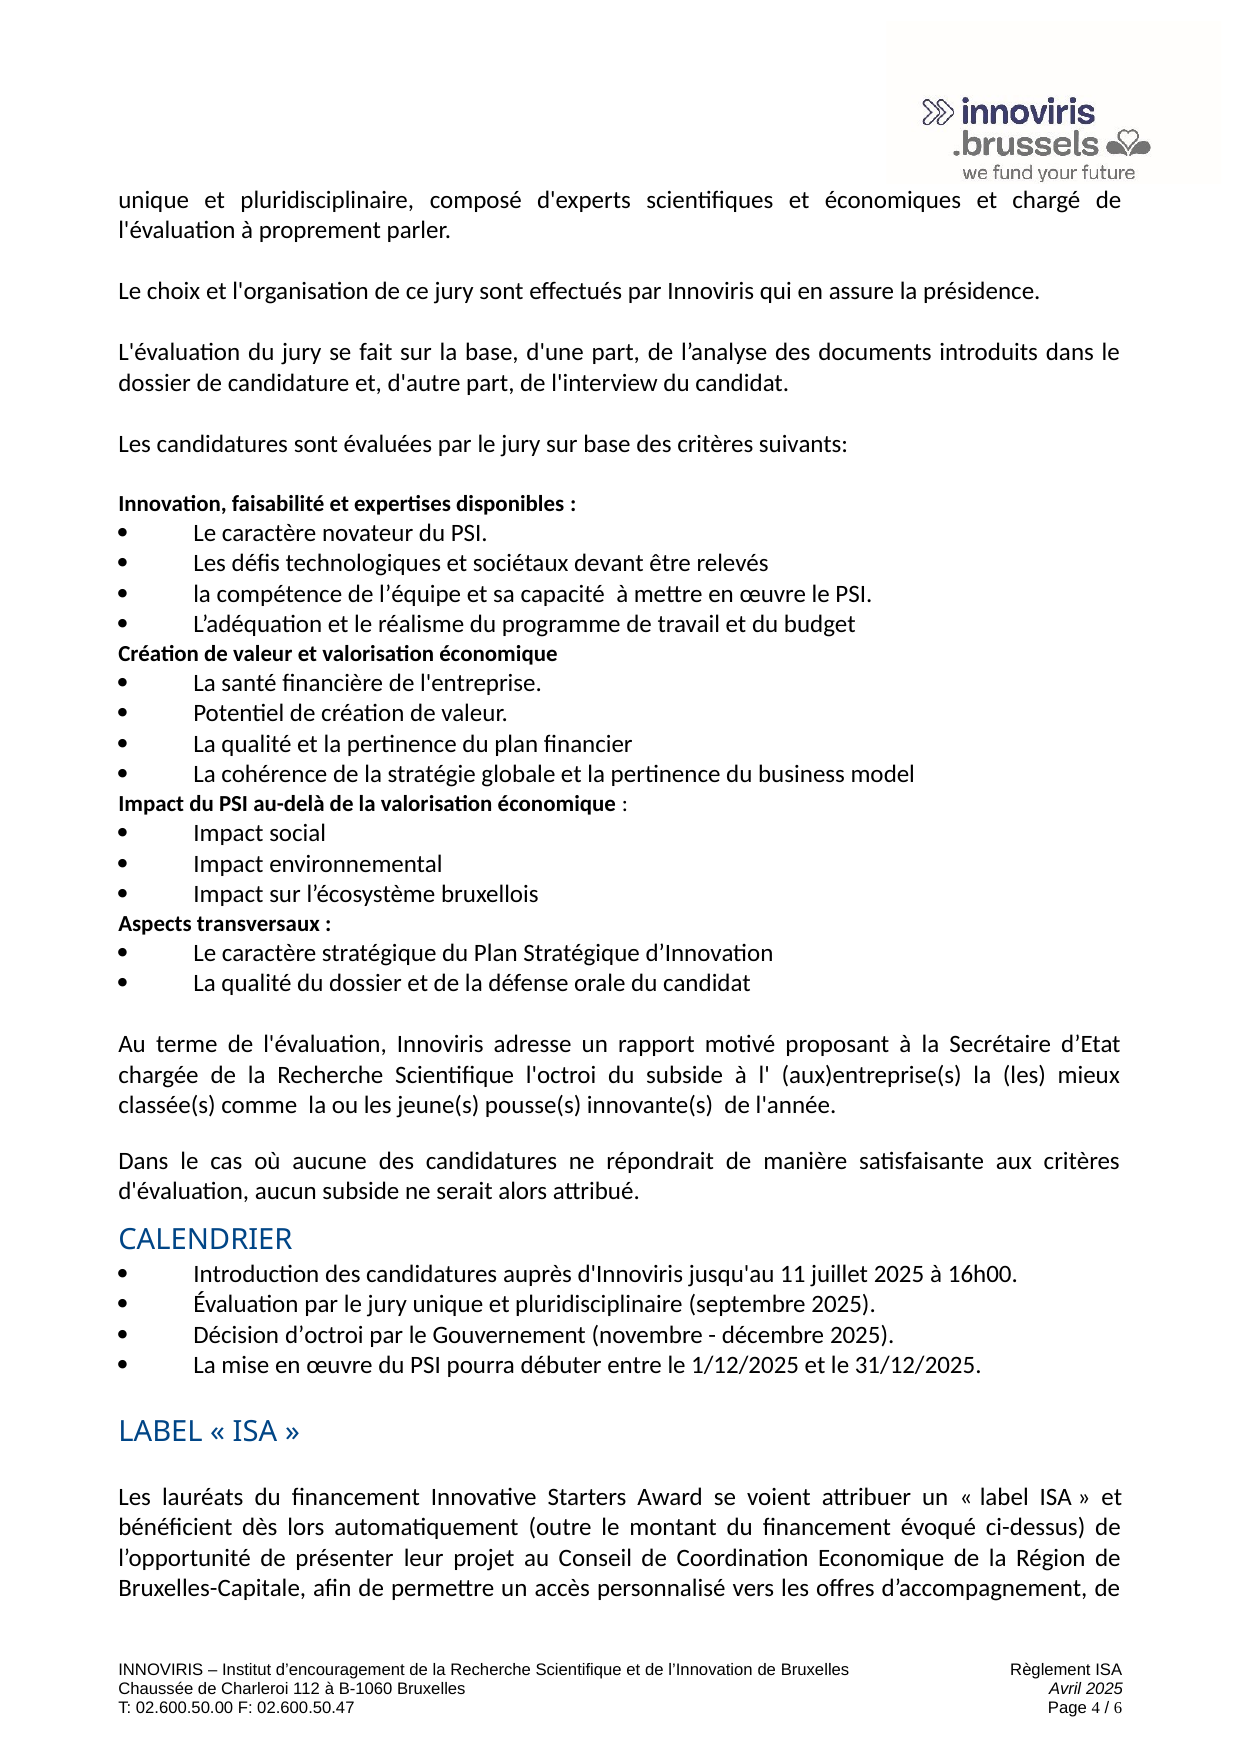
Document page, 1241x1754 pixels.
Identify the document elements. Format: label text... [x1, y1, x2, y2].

list La qualité du dossier et de la défense orale du candidat [118, 967, 1122, 998]
list Le caractère stratégique du Plan Stratégique d’Innovation [118, 937, 1122, 967]
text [118, 1481, 1122, 1603]
list Les défis technologiques et sociétaux devant être relevés [118, 547, 1122, 578]
list L’adéquation et le réalisme du programme de travail et du budget [118, 608, 1122, 639]
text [118, 148, 1122, 245]
subtitle CALENDRIER [118, 1218, 1122, 1258]
text Dans le cas où aucune des candidatures ne répondrait de manière satisfaisante aux critères d'évaluation, aucun subside ne serait alors attribué. [118, 1145, 1122, 1206]
list Décision d’octroi par le Gouvernement (novembre - décembre 2025). [118, 1319, 1122, 1350]
list Impact environnemental [118, 848, 1122, 878]
list La mise en œuvre du PSI pourra débuter entre le 1/12/2025 et le 31/12/2025. [118, 1350, 1122, 1380]
text Au terme de l'évaluation, Innoviris adresse un rapport motivé proposant à la Secrétaire d’Etat chargée de la Recherche Scientifique l'octroi du subside à l' (aux)entreprise(s) la (les) mieux classée(s) comme la ou les jeune(s) pousse(s) innovante(s) de l'année. [118, 1028, 1122, 1120]
list Évaluation par le jury unique et pluridisciplinaire (septembre 2025). [118, 1289, 1122, 1319]
list La cohérence de la stratégie globale et la pertinence du business model [118, 759, 1122, 789]
list Impact social [118, 817, 1122, 848]
list La qualité et la pertinence du plan financier [118, 728, 1122, 759]
text L'évaluation du jury se fait sur la base, d'une part, de l’analyse des documents introduits dans le dossier de candidature et, d'autre part, de l'interview du candidat. [118, 336, 1122, 397]
list Le caractère novateur du PSI. [118, 517, 1122, 547]
list Impact sur l’écosystème bruxellois [118, 878, 1122, 909]
text Aspects transversaux : [118, 909, 1122, 937]
picture [886, 21, 1222, 184]
text Impact du PSI au-delà de la valorisation économique : [118, 789, 1122, 817]
text Les candidatures sont évaluées par le jury sur base des critères suivants: [118, 428, 1122, 458]
list La santé financière de l'entreprise. [118, 667, 1122, 698]
subtitle Label « ISA » [118, 1411, 1122, 1450]
list Potentiel de création de valeur. [118, 698, 1122, 728]
text Le choix et l'organisation de ce jury sont effectués par Innoviris qui en assure la présidence. [118, 275, 1122, 306]
list Introduction des candidatures auprès d'Innoviris jusqu'au 11 juillet 2025 à 16h00. [118, 1258, 1122, 1289]
text Innovation, faisabilité et expertises disponibles : [118, 489, 1122, 517]
list la compétence de l’équipe et sa capacité à mettre en œuvre le PSI. [118, 578, 1122, 608]
text Création de valeur et valorisation économique [118, 639, 1122, 667]
